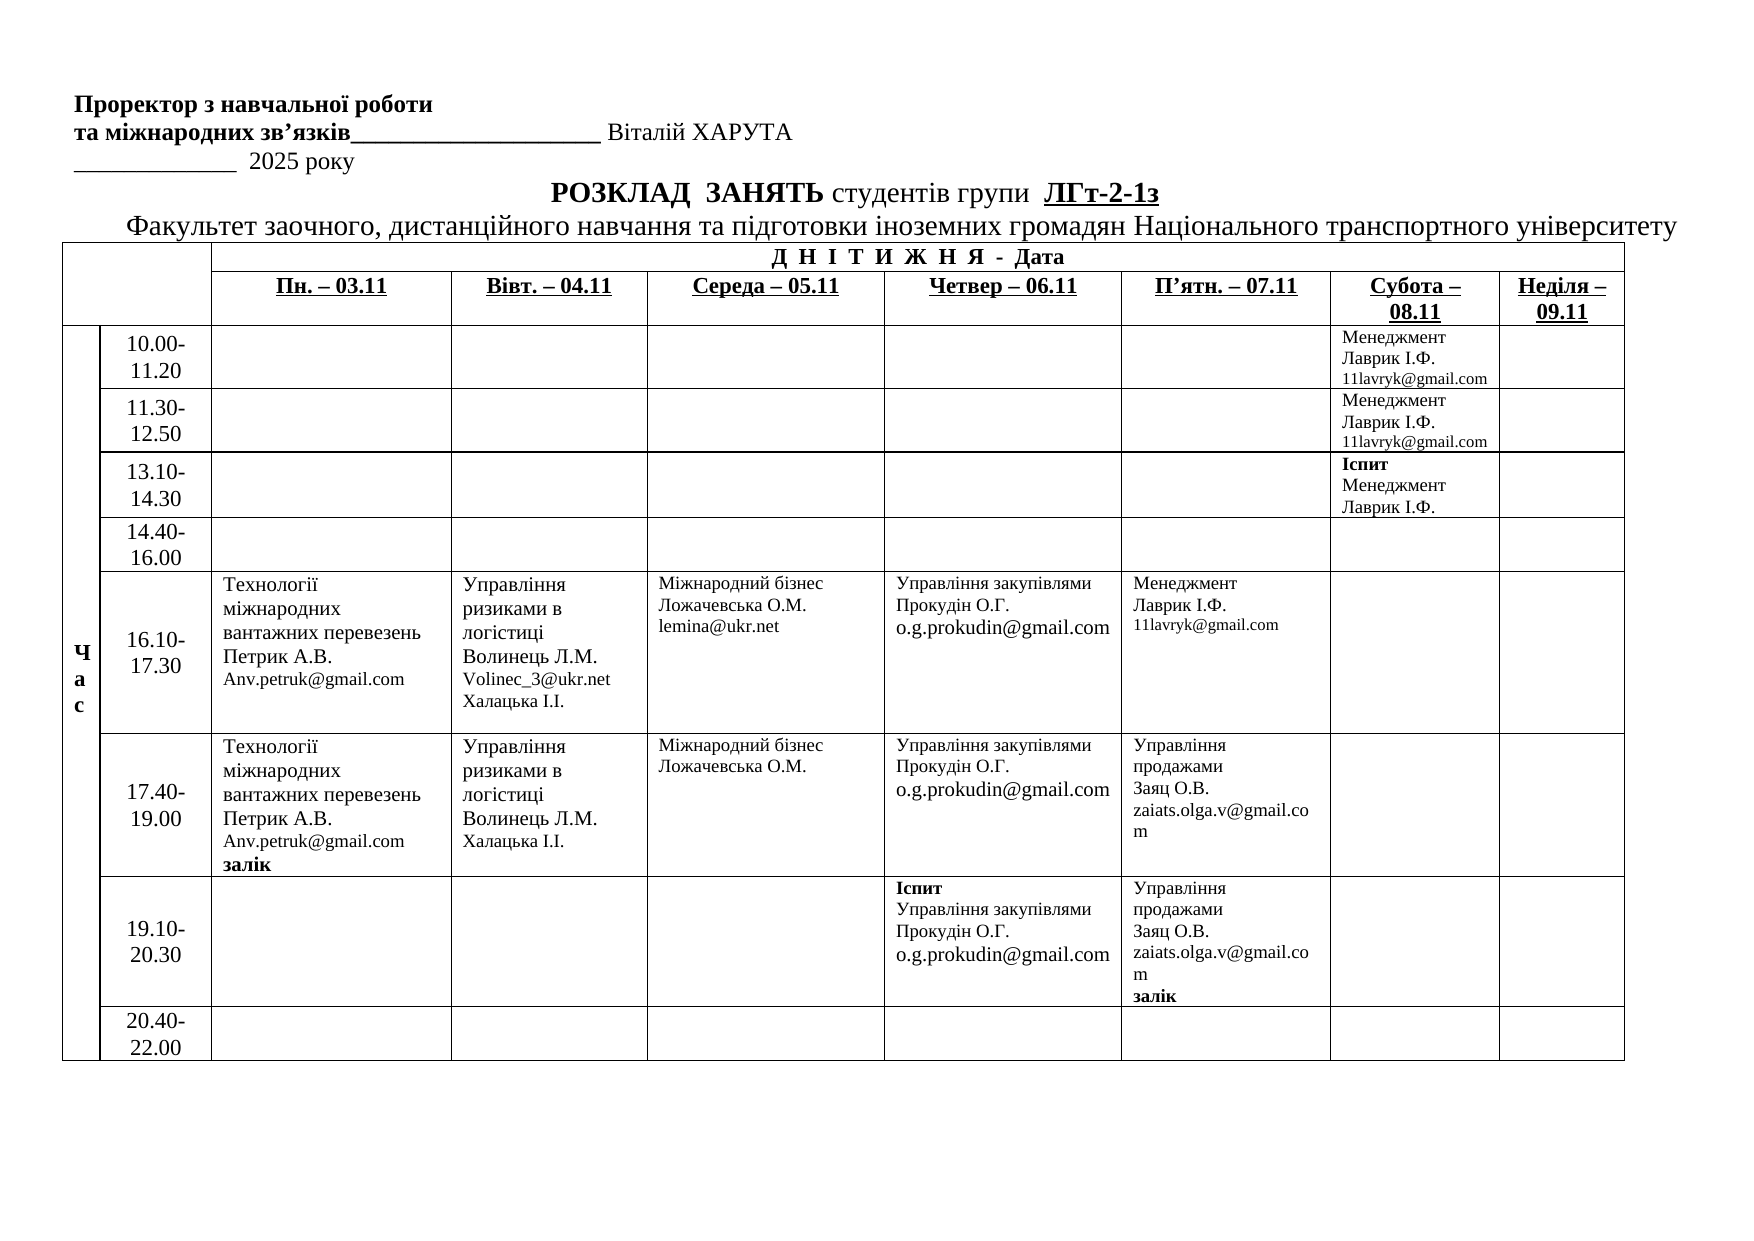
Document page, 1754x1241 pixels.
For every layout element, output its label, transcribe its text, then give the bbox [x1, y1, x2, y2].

table_cell [885, 1007, 1121, 1060]
text та міжнародних зв’язків____________________ Віталій ХАРУТА [74, 117, 1636, 146]
table_cell [212, 453, 451, 517]
table_cell 13.10-14.30 [101, 453, 211, 517]
table_cell [212, 1007, 451, 1060]
table_cell [1500, 734, 1624, 876]
table_cell [1331, 734, 1499, 876]
table_cell [212, 877, 451, 1006]
table_cell Міжнародний бізнес Ложачевська О.М. lemina@ukr.net [648, 572, 884, 733]
table_header Д Н І Т И Ж Н Я - Дата [212, 243, 1624, 271]
table_cell Управління продажами Заяц О.В. zaiats.olga.v@gmail.com залік [1122, 877, 1330, 1006]
table_cell Менеджмент Лаврик І.Ф. 11lavryk@gmail.com [1331, 389, 1499, 451]
table_cell Управління закупівлями Прокудін О.Г. o.g.prokudin@gmail.com [885, 734, 1121, 876]
table_cell Менеджмент Лаврик І.Ф. 11lavryk@gmail.com [1122, 572, 1330, 733]
table_cell 17.40-19.00 [101, 734, 211, 876]
table_cell 11.30-12.50 [101, 389, 211, 451]
table_cell [1331, 1007, 1499, 1060]
table_cell [648, 326, 884, 388]
table_cell Управління ризиками в логістиці Волинець Л.М. Volinec_3@ukr.net Халацька І.І. [452, 572, 647, 733]
table_cell Середа – 05.11 [648, 272, 884, 325]
table_cell 16.10-17.30 [101, 572, 211, 733]
table_cell [885, 453, 1121, 517]
table_cell [1122, 1007, 1330, 1060]
table_cell Управління закупівлями Прокудін О.Г. o.g.prokudin@gmail.com [885, 572, 1121, 733]
table_cell [1122, 389, 1330, 451]
table_cell [1122, 518, 1330, 571]
table_cell [885, 326, 1121, 388]
table_cell [648, 877, 884, 1006]
table_cell [1500, 389, 1624, 451]
table_cell [452, 326, 647, 388]
table_cell Технології міжнародних вантажних перевезень Петрик А.В. Anv.petruk@gmail.com залік [212, 734, 451, 876]
table_cell [212, 389, 451, 451]
text Проректор з навчальної роботи [74, 89, 1636, 117]
text _____________ 2025 року [74, 146, 1636, 175]
table_cell [212, 518, 451, 571]
table_cell Вівт. – 04.11 [452, 272, 647, 325]
table_cell 14.40-16.00 [101, 518, 211, 571]
table_cell Технології міжнародних вантажних перевезень Петрик А.В. Anv.petruk@gmail.com [212, 572, 451, 733]
table_cell [648, 453, 884, 517]
table_cell Міжнародний бізнес Ложачевська О.М. [648, 734, 884, 876]
table_cell Неділя –09.11 [1500, 272, 1624, 325]
table_cell [1500, 877, 1624, 1006]
table_cell 19.10-20.30 [101, 877, 211, 1006]
table_cell [452, 877, 647, 1006]
table_cell [885, 389, 1121, 451]
table_cell [648, 518, 884, 571]
table_cell Іспит Управління закупівлями Прокудін О.Г. o.g.prokudin@gmail.com [885, 877, 1121, 1006]
table_cell [648, 389, 884, 451]
table_cell П’ятн. – 07.11 [1122, 272, 1330, 325]
table_cell Четвер – 06.11 [885, 272, 1121, 325]
table_cell [1500, 1007, 1624, 1060]
table_cell [452, 389, 647, 451]
text Факультет заочного, дистанційного навчання та підготовки іноземних громадян Національного транспортного університету [74, 208, 1729, 242]
table_cell [648, 1007, 884, 1060]
table_cell 20.40-22.00 [101, 1007, 211, 1060]
table_header [63, 243, 211, 325]
table_cell [1500, 326, 1624, 388]
table_cell 10.00-11.20 [101, 326, 211, 388]
table_cell Управління ризиками в логістиці Волинець Л.М. Халацька І.І. [452, 734, 647, 876]
table_cell [1331, 518, 1499, 571]
table_cell [212, 326, 451, 388]
table_cell [1122, 453, 1330, 517]
table_cell [452, 518, 647, 571]
table_cell Управління продажами Заяц О.В. zaiats.olga.v@gmail.com [1122, 734, 1330, 876]
table_cell [1122, 326, 1330, 388]
table_cell [885, 518, 1121, 571]
table_cell [1500, 572, 1624, 733]
table_cell Ч а с [63, 326, 99, 1060]
table_cell Менеджмент Лаврик І.Ф. 11lavryk@gmail.com [1331, 326, 1499, 388]
table_cell Субота – 08.11 [1331, 272, 1499, 325]
table_cell Іспит Менеджмент Лаврик І.Ф. [1331, 453, 1499, 517]
table_cell Пн. – 03.11 [212, 272, 451, 325]
table_cell [1500, 518, 1624, 571]
table_cell [452, 1007, 647, 1060]
table_cell [1500, 453, 1624, 517]
subtitle РОЗКЛАД ЗАНЯТЬ студентів групи ЛГт-2-1з [74, 175, 1636, 208]
table_cell [1331, 572, 1499, 733]
table_cell [1331, 877, 1499, 1006]
table_cell [452, 453, 647, 517]
